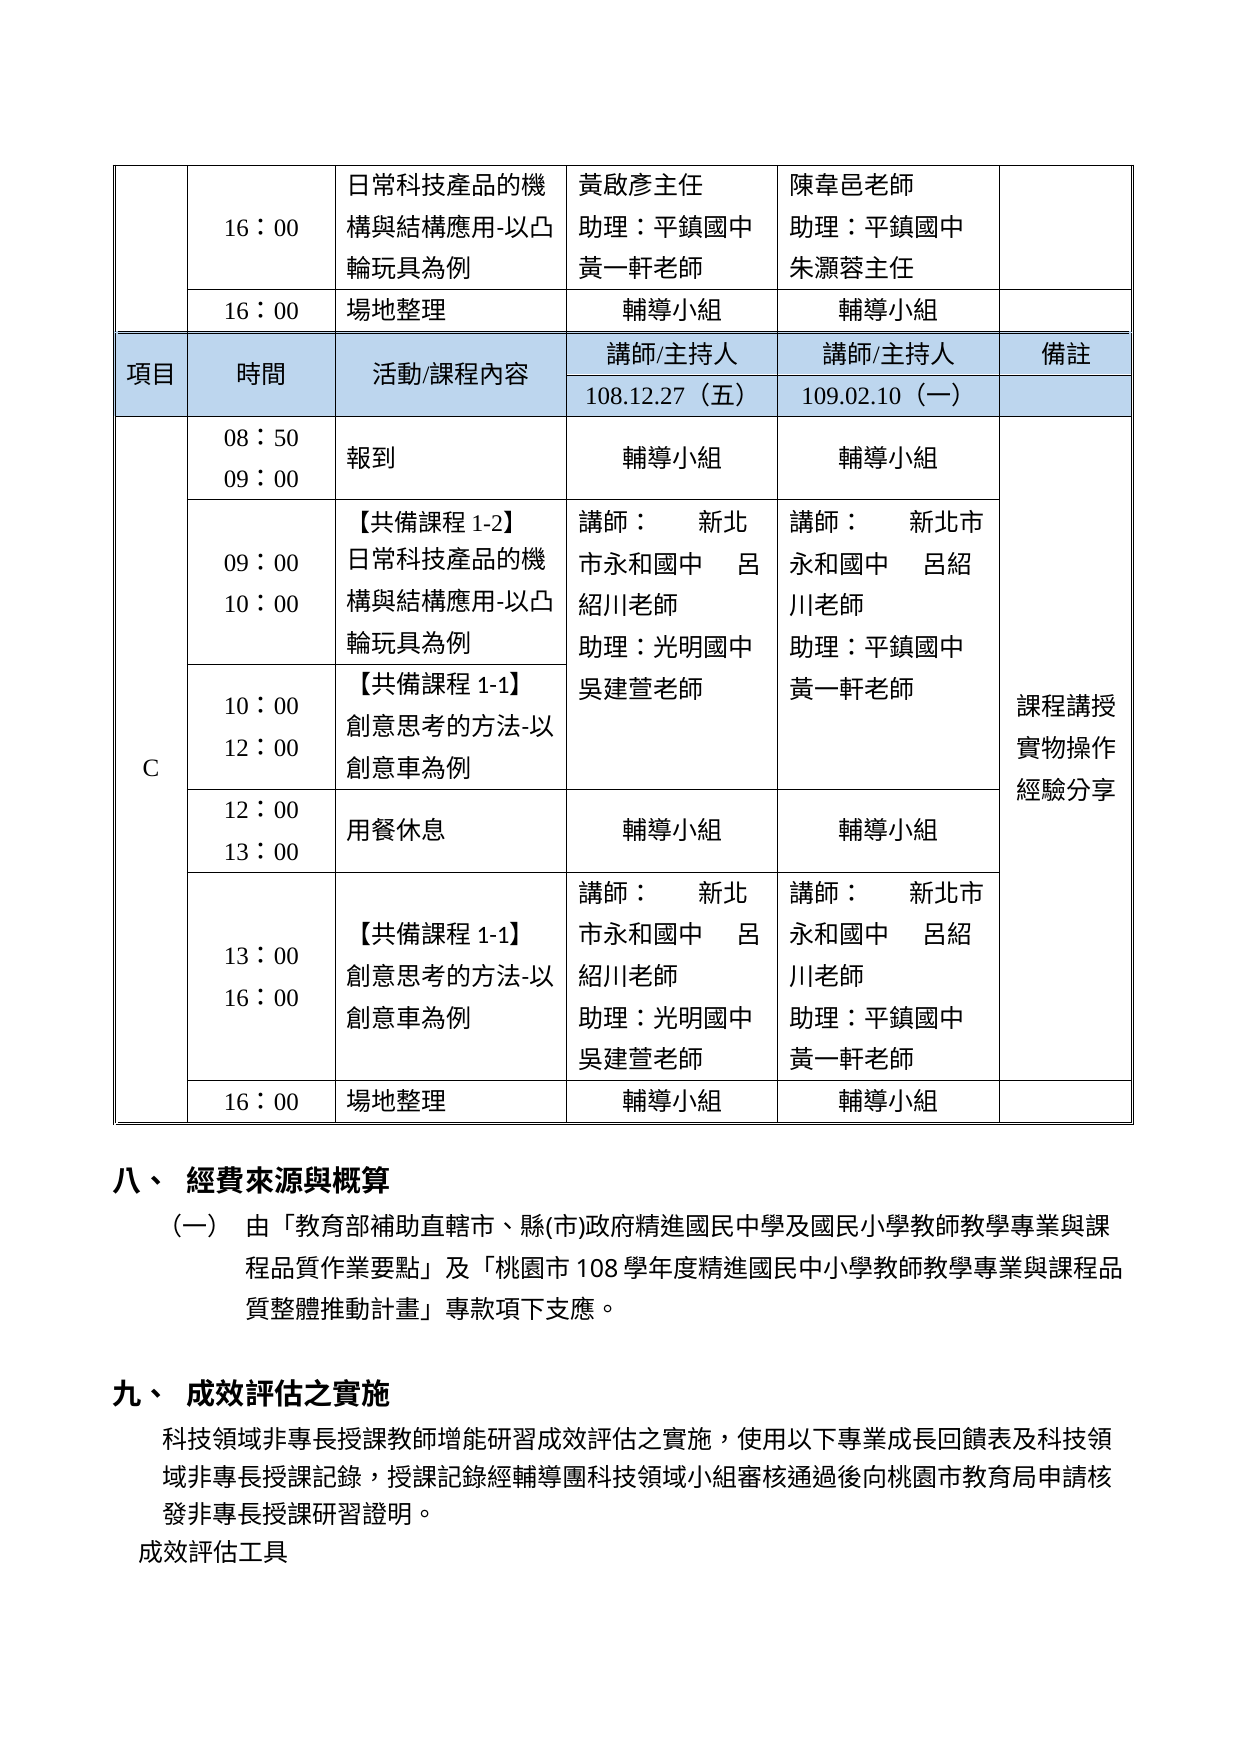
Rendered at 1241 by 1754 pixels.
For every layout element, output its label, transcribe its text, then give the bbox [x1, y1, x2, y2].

table_cell 輔導小組 [567, 417, 777, 499]
table_cell 輔導小組 [778, 790, 999, 872]
table_cell 08：50 09：00 [188, 417, 335, 499]
table_cell 場地整理 [336, 1081, 566, 1122]
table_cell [778, 166, 999, 289]
table_cell 12：00 13：00 [188, 790, 335, 872]
table_cell 16：00 [188, 1081, 335, 1122]
table_cell 10：00 12：00 [188, 665, 335, 789]
table_cell 用餐休息 [336, 790, 566, 872]
table_cell [1000, 1081, 1131, 1122]
table_cell 講師： 新北市永和國中 呂紹川老師 助理：光明國中 吳建萱老師 [567, 500, 777, 789]
table_cell 輔導小組 [778, 290, 999, 331]
table_cell 【共備課程1-2】 日常科技產品的機構與結構應用-以凸輪玩具為例 [336, 500, 566, 664]
list 由「教育部補助直轄市、縣(市)政府精進國民中學及國民小學教師教學專業與課程品質作業要點」及「桃園市108學年度精進國民中小學教師教學專業與課程品質整體推動計畫」專款項下支應。 [157, 1206, 1128, 1326]
table_cell 09：00 10：00 [188, 500, 335, 664]
table_cell 時間 [188, 334, 335, 416]
table_cell 講師： 新北市永和國中 呂紹川老師 助理：光明國中 吳建萱老師 [567, 873, 777, 1080]
table_cell 109.02.10（一） [778, 376, 999, 416]
table_cell 場地整理 [336, 290, 566, 331]
table_cell 講師/主持人 [778, 334, 999, 374]
table_cell 備註 [1000, 331, 1132, 374]
table_cell 講師： 新北市永和國中 呂紹川老師 助理：平鎮國中 黃一軒老師 [778, 873, 999, 1080]
table_cell 課程講授 實物操作 經驗分享 [1000, 417, 1131, 1080]
table_cell 輔導小組 [567, 1081, 777, 1122]
list 成效評估之實施 [112, 1371, 1128, 1413]
table_cell 報到 [336, 417, 566, 499]
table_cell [567, 166, 777, 289]
table_cell 輔導小組 [778, 417, 999, 499]
table_cell 項目 [114, 331, 187, 416]
text 成效評估工具 [112, 1532, 1128, 1569]
table_cell 13：00 16：00 [188, 873, 335, 1080]
table_cell 講師： 新北市永和國中 呂紹川老師 助理：平鎮國中 黃一軒老師 [778, 500, 999, 789]
table_cell 108.12.27（五） [567, 376, 777, 416]
table_cell 【共備課程1-1】 創意思考的方法-以創意車為例 [336, 873, 566, 1080]
table_cell 【共備課程1-1】 創意思考的方法-以創意車為例 [336, 665, 566, 789]
table_cell C [116, 417, 187, 1122]
table_cell 活動/課程內容 [336, 334, 566, 416]
table_cell 輔導小組 [567, 790, 777, 872]
table_cell 輔導小組 [567, 290, 777, 331]
table_cell 輔導小組 [778, 1081, 999, 1122]
table_cell 講師/主持人 [567, 334, 777, 374]
table_cell 13：00 16：00 [188, 166, 335, 289]
table_cell [1000, 376, 1131, 416]
list 經費來源與概算 [112, 1158, 1128, 1200]
table_cell [1000, 290, 1131, 331]
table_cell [336, 166, 566, 289]
table_cell 16：00 [188, 290, 335, 331]
text 科技領域非專長授課教師增能研習成效評估之實施，使用以下專業成長回饋表及科技領域非專長授課記錄，授課記錄經輔導團科技領域小組審核通過後向桃園市教育局申請核發非專長授課研習證明。 [162, 1419, 1128, 1532]
